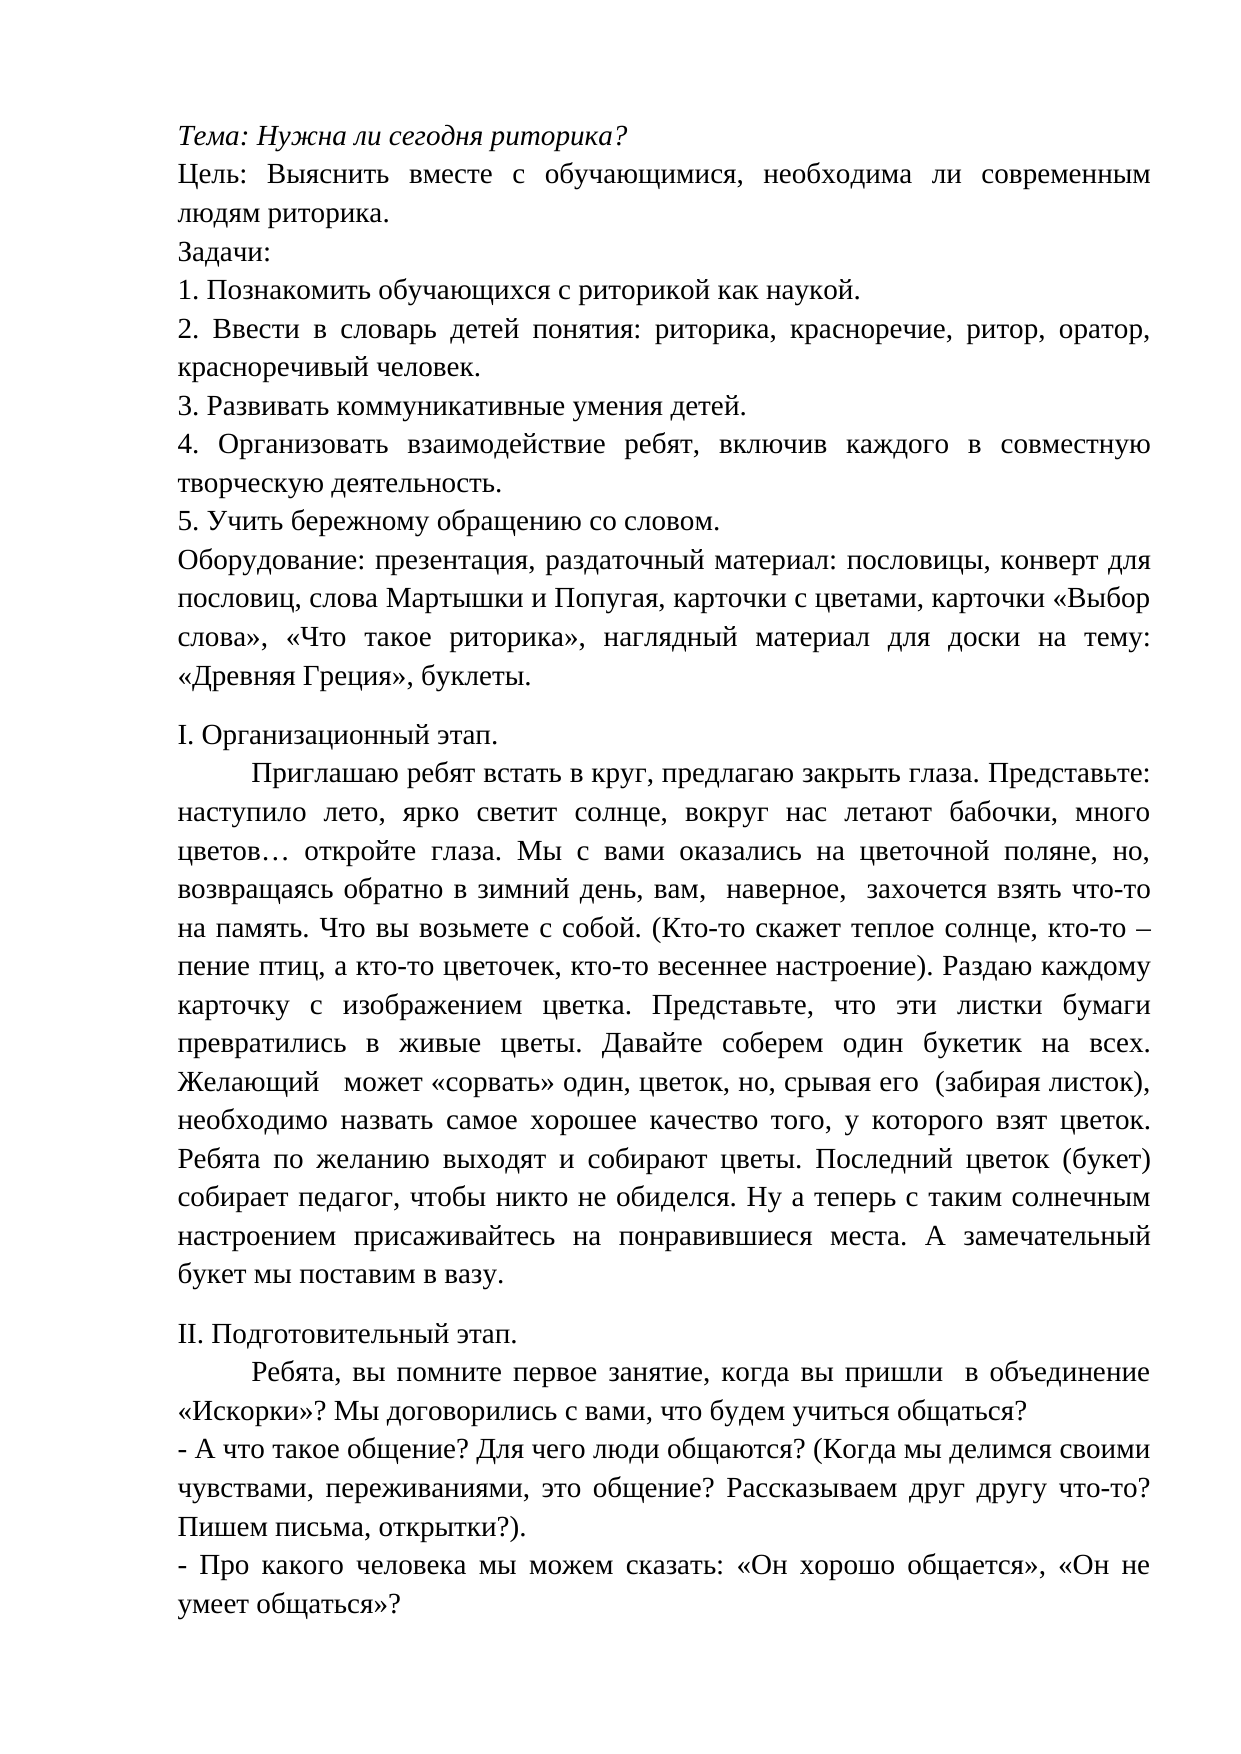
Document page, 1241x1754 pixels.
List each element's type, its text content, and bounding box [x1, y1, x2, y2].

text Ребята, вы помните первое занятие, когда вы пришли в объединение «Искорки»? Мы договорились с вами, что будем учиться общаться? [177, 1354, 1152, 1427]
text II. Подготовительный этап. [177, 1316, 1152, 1349]
text - А что такое общение? Для чего люди общаются? (Когда мы делимся своими чувствами, переживаниями, это общение? Рассказываем друг другу что-то? Пишем письма, открытки?). [177, 1432, 1152, 1542]
text Оборудование: презентация, раздаточный материал: пословицы, конверт для пословиц, слова Мартышки и Попугая, карточки с цветами, карточки «Выбор слова», «Что такое риторика», наглядный материал для доски на тему: «Древняя Греция», буклеты. [177, 542, 1152, 691]
text 1. Познакомить обучающихся с риторикой как наукой. [177, 272, 1152, 306]
text 2. Ввести в словарь детей понятия: риторика, красноречие, ритор, оратор, красноречивый человек. [177, 311, 1152, 383]
text Задачи: [177, 234, 1152, 267]
text 5. Учить бережному обращению со словом. [177, 503, 1152, 537]
text Тема: Нужна ли сегодня риторика? [177, 118, 1152, 152]
text Приглашаю ребят встать в круг, предлагаю закрыть глаза. Представьте: наступило лето, ярко светит солнце, вокруг нас летают бабочки, много цветов… откройте глаза. Мы с вами оказались на цветочной поляне, но, возвращаясь обратно в зимний день, вам, наверное, захочется взять что-то на память. Что вы возьмете с собой. (Кто-то скажет теплое солнце, кто-то –пение птиц, а кто-то цветочек, кто-то весеннее настроение). Раздаю каждому карточку с изображением цветка. Представьте, что эти листки бумаги превратились в живые цветы. Давайте соберем один букетик на всех. Желающий может «сорвать» один, цветок, но, срывая его (забирая листок), необходимо назвать самое хорошее качество того, у которого взят цветок. Ребята по желанию выходят и собирают цветы. Последний цветок (букет) собирает педагог, чтобы никто не обиделся. Ну а теперь с таким солнечным настроением присаживайтесь на понравившиеся места. А замечательный букет мы поставим в вазу. [177, 756, 1152, 1290]
text - Про какого человека мы можем сказать: «Он хорошо общается», «Он не умеет общаться»? [177, 1547, 1152, 1619]
text I. Организационный этап. [177, 717, 1152, 751]
text 4. Организовать взаимодействие ребят, включив каждого в совместную творческую деятельность. [177, 426, 1152, 498]
text Цель: Выяснить вместе с обучающимися, необходима ли современным людям риторика. [177, 157, 1152, 229]
text 3. Развивать коммуникативные умения детей. [177, 388, 1152, 421]
